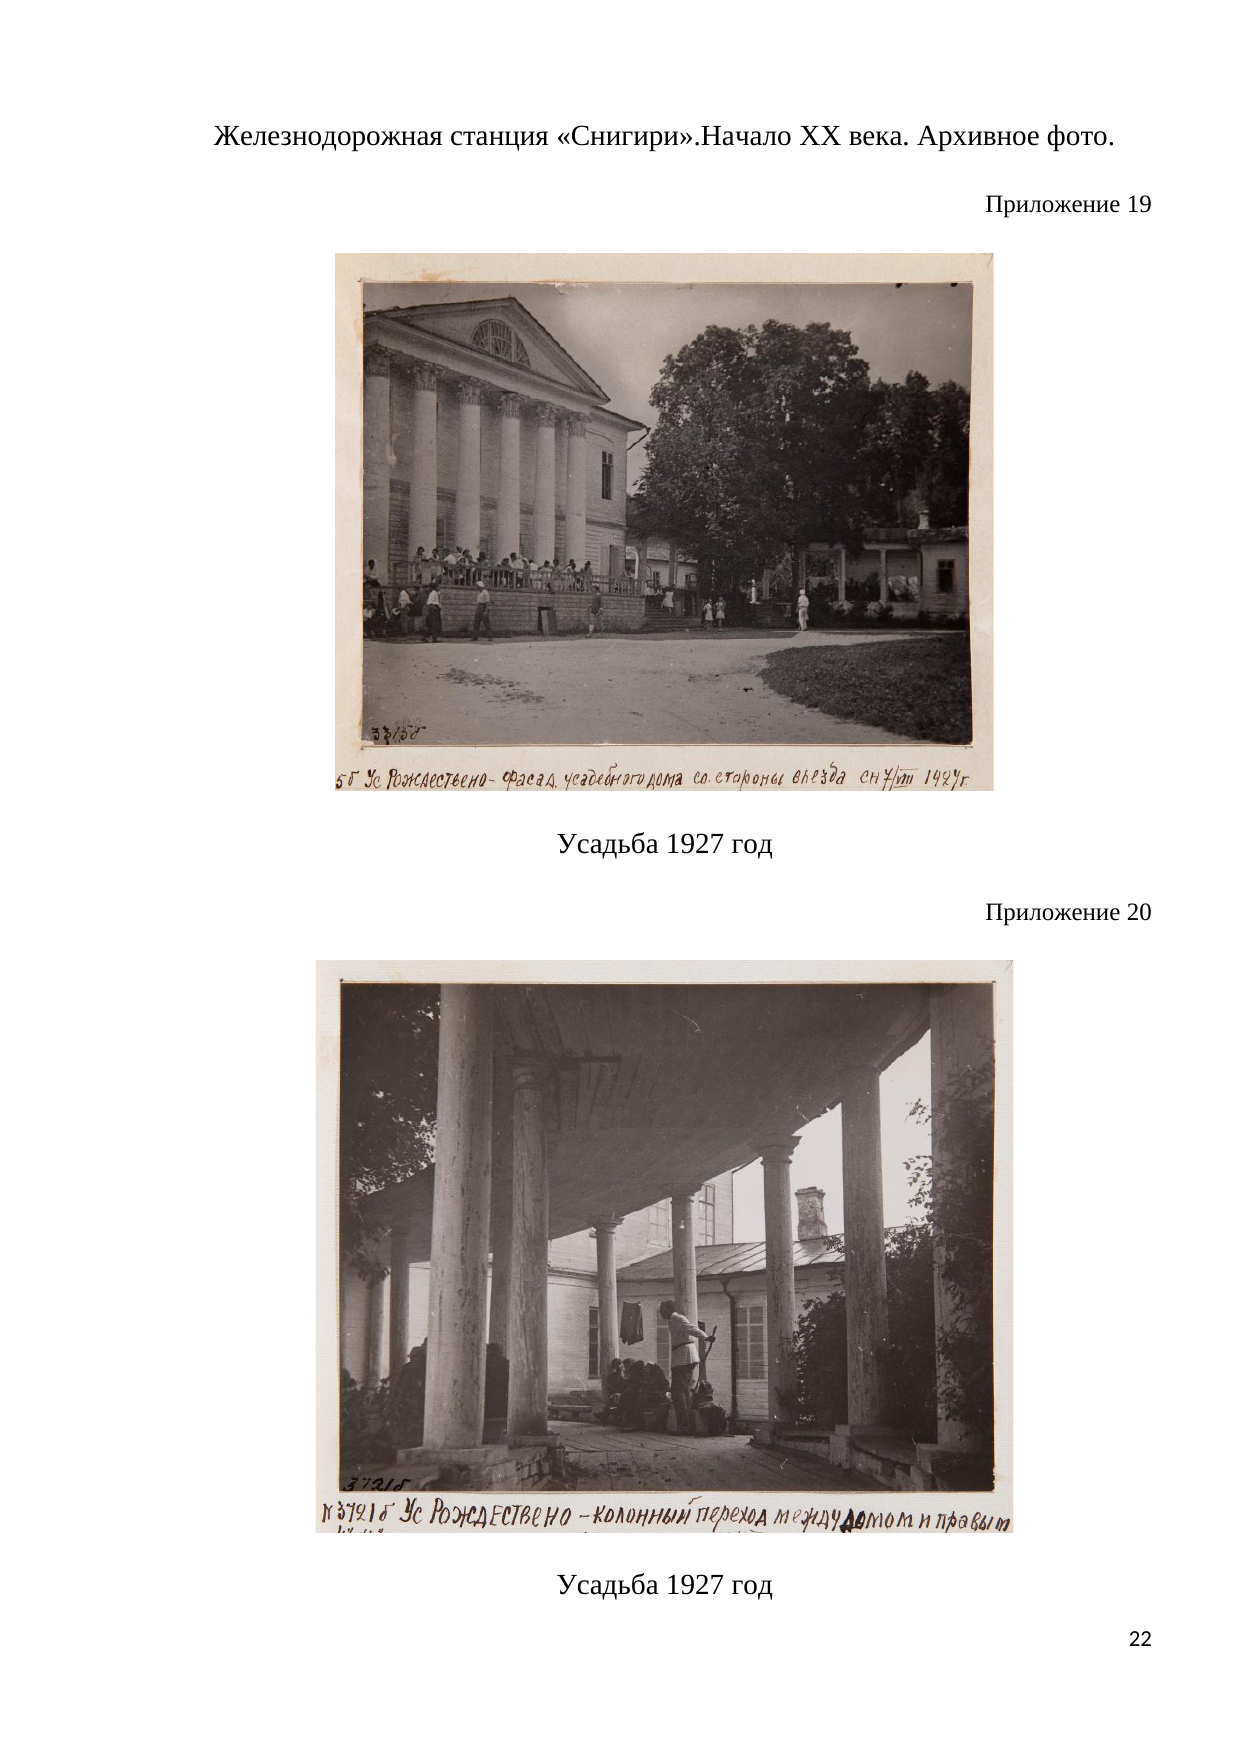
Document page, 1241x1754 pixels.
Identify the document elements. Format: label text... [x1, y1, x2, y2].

picture [335, 253, 994, 791]
text Приложение 19 [177, 189, 1152, 218]
text Усадьба 1927 год [177, 1567, 1152, 1601]
text Усадьба 1927 год [177, 826, 1152, 859]
text Приложение 20 [177, 897, 1152, 926]
picture [315, 960, 1014, 1533]
text Железнодорожная станция «Снигири».Начало XX века. Архивное фото. [177, 118, 1152, 152]
